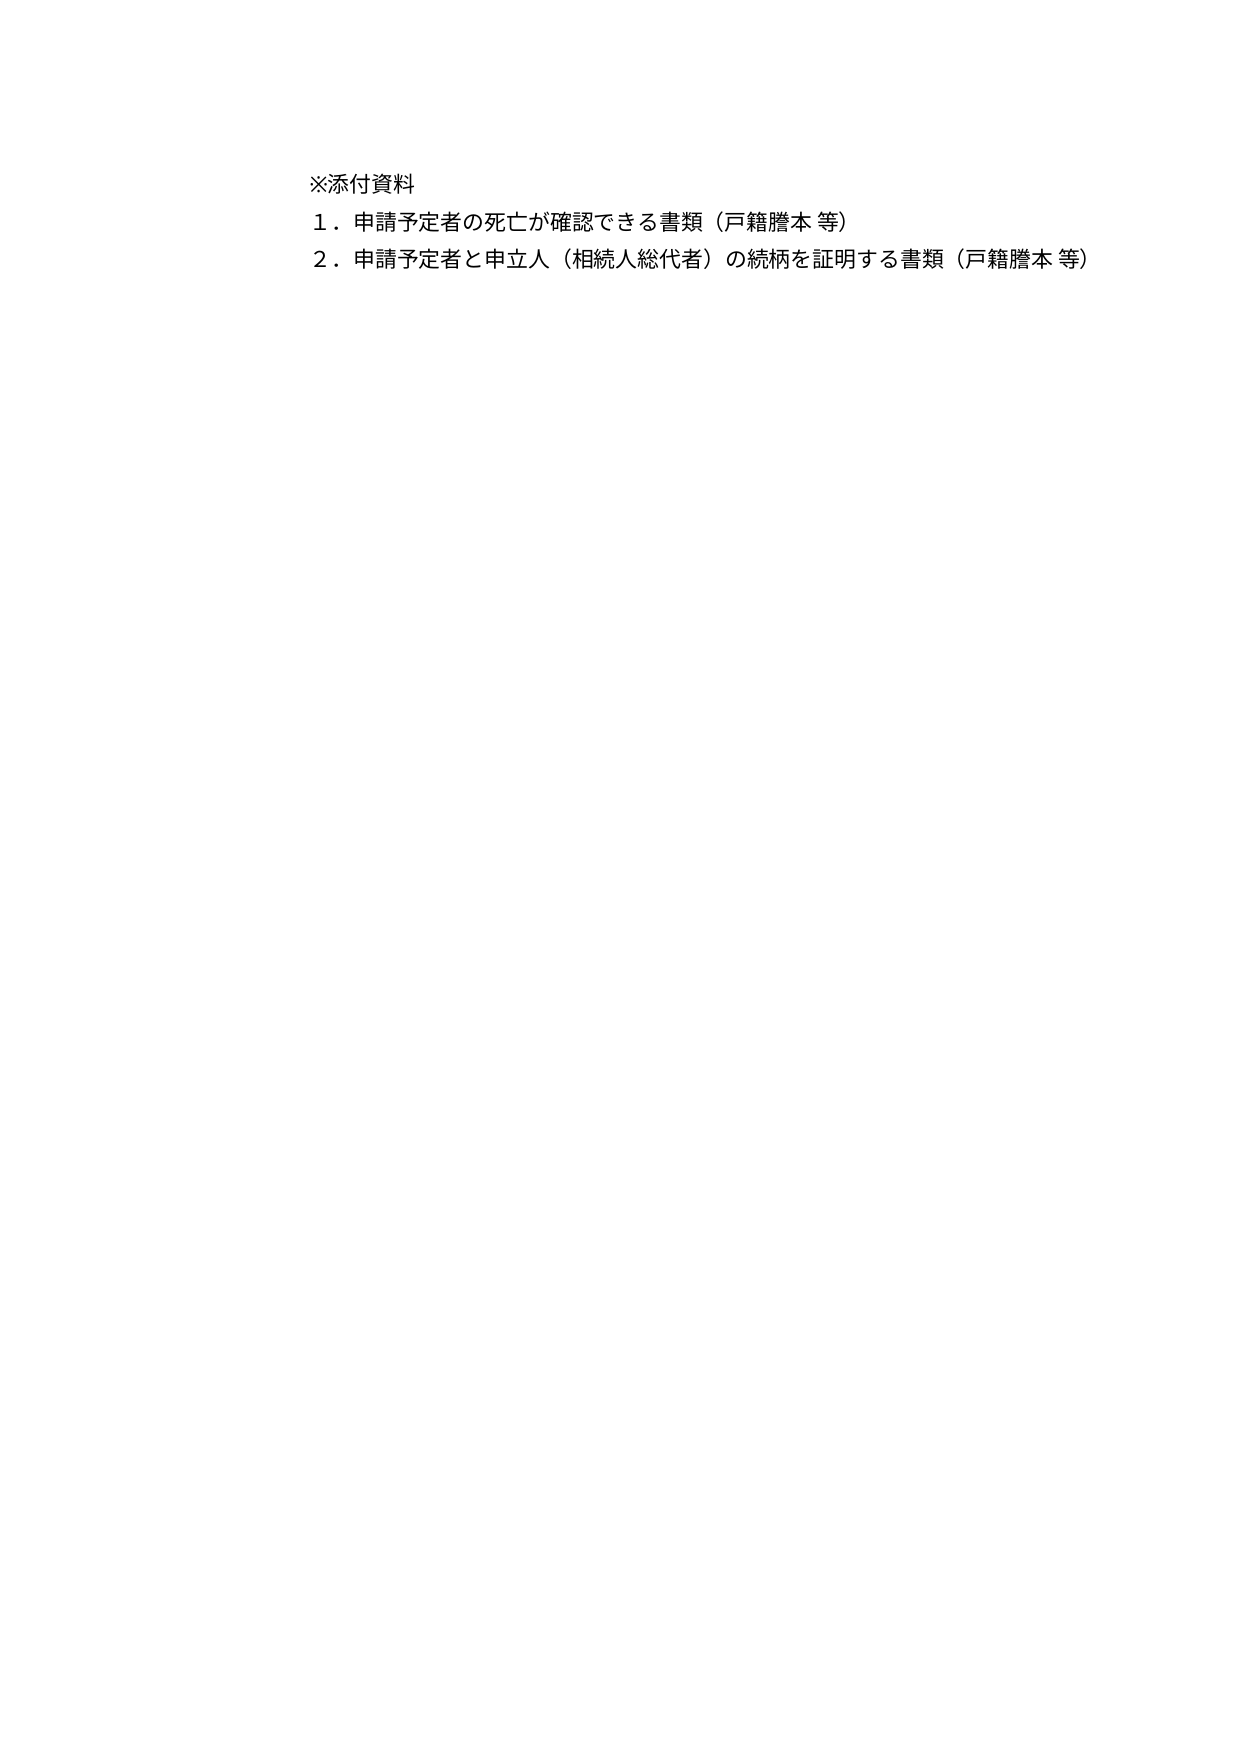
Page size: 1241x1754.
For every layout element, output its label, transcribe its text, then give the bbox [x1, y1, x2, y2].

text １．申請予定者の死亡が確認できる書類（戸籍謄本 等） [287, 202, 1128, 239]
text ２．申請予定者と申立人（相続人総代者）の続柄を証明する書類（戸籍謄本 等） [287, 239, 1128, 277]
text ※添付資料 [287, 164, 1128, 202]
